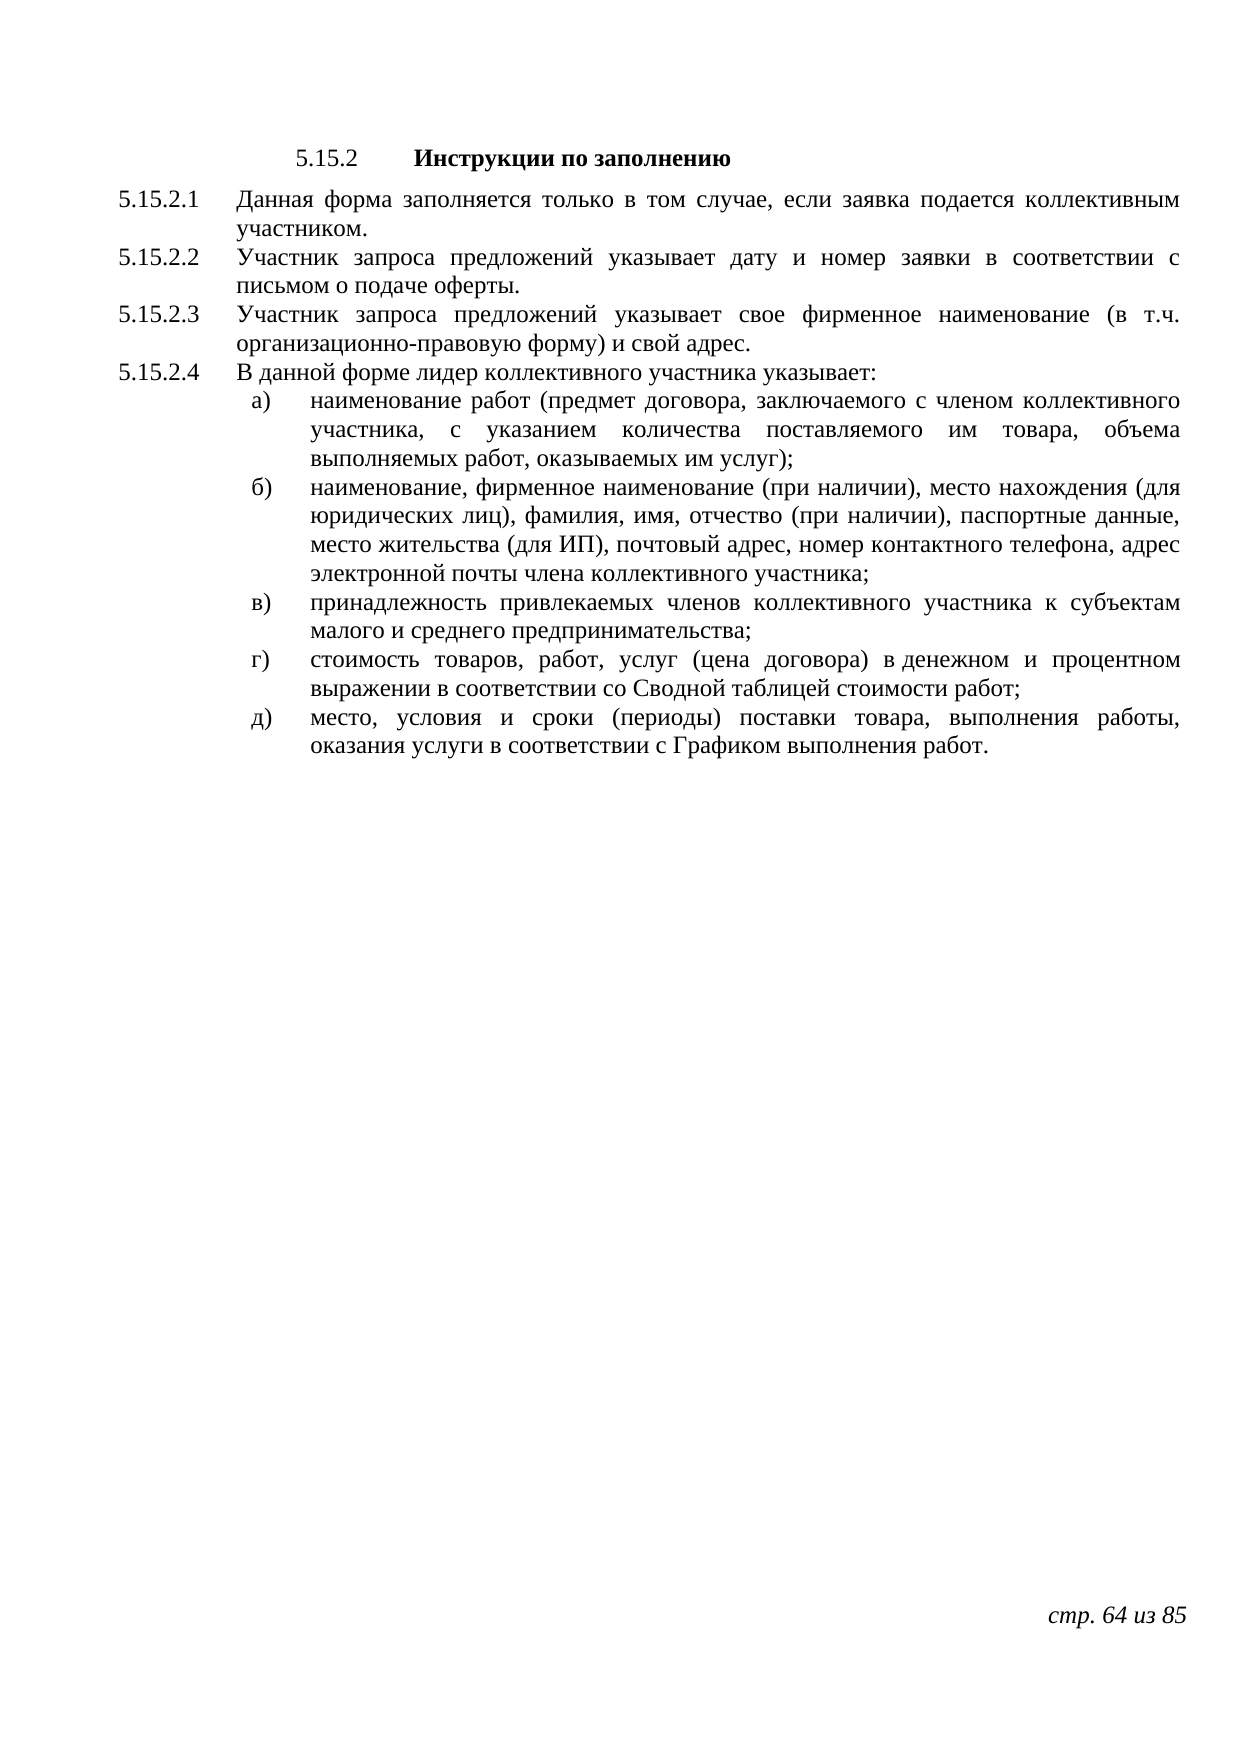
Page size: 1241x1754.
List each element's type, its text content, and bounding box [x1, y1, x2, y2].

text наименование работ (предмет договора, заключаемого с членом коллективного участника, с указанием количества поставляемого им товара, объема выполняемых работ, оказываемых им услуг); [251, 386, 1181, 472]
text стоимость товаров, работ, услуг (цена договора) в денежном и процентном выражении в соответствии со Сводной таблицей стоимости работ; [251, 644, 1181, 702]
text Инструкции по заполнению [236, 143, 1181, 172]
text Участник запроса предложений указывает дату и номер заявки в соответствии с письмом о подаче оферты. [118, 242, 1181, 299]
text Данная форма заполняется только в том случае, если заявка подается коллективным участником. [118, 184, 1181, 242]
text наименование, фирменное наименование (при наличии), место нахождения (для юридических лиц), фамилия, имя, отчество (при наличии), паспортные данные, место жительства (для ИП), почтовый адрес, номер контактного телефона, адрес электронной почты члена коллективного участника; [251, 472, 1181, 587]
text Участник запроса предложений указывает свое фирменное наименование (в т.ч. организационно-правовую форму) и свой адрес. [118, 299, 1181, 357]
text место, условия и сроки (периоды) поставки товара, выполнения работы, оказания услуги в соответствии с Графиком выполнения работ. [251, 702, 1181, 759]
text принадлежность привлекаемых членов коллективного участника к субъектам малого и среднего предпринимательства; [251, 587, 1181, 644]
text В данной форме лидер коллективного участника указывает: [118, 357, 1181, 386]
